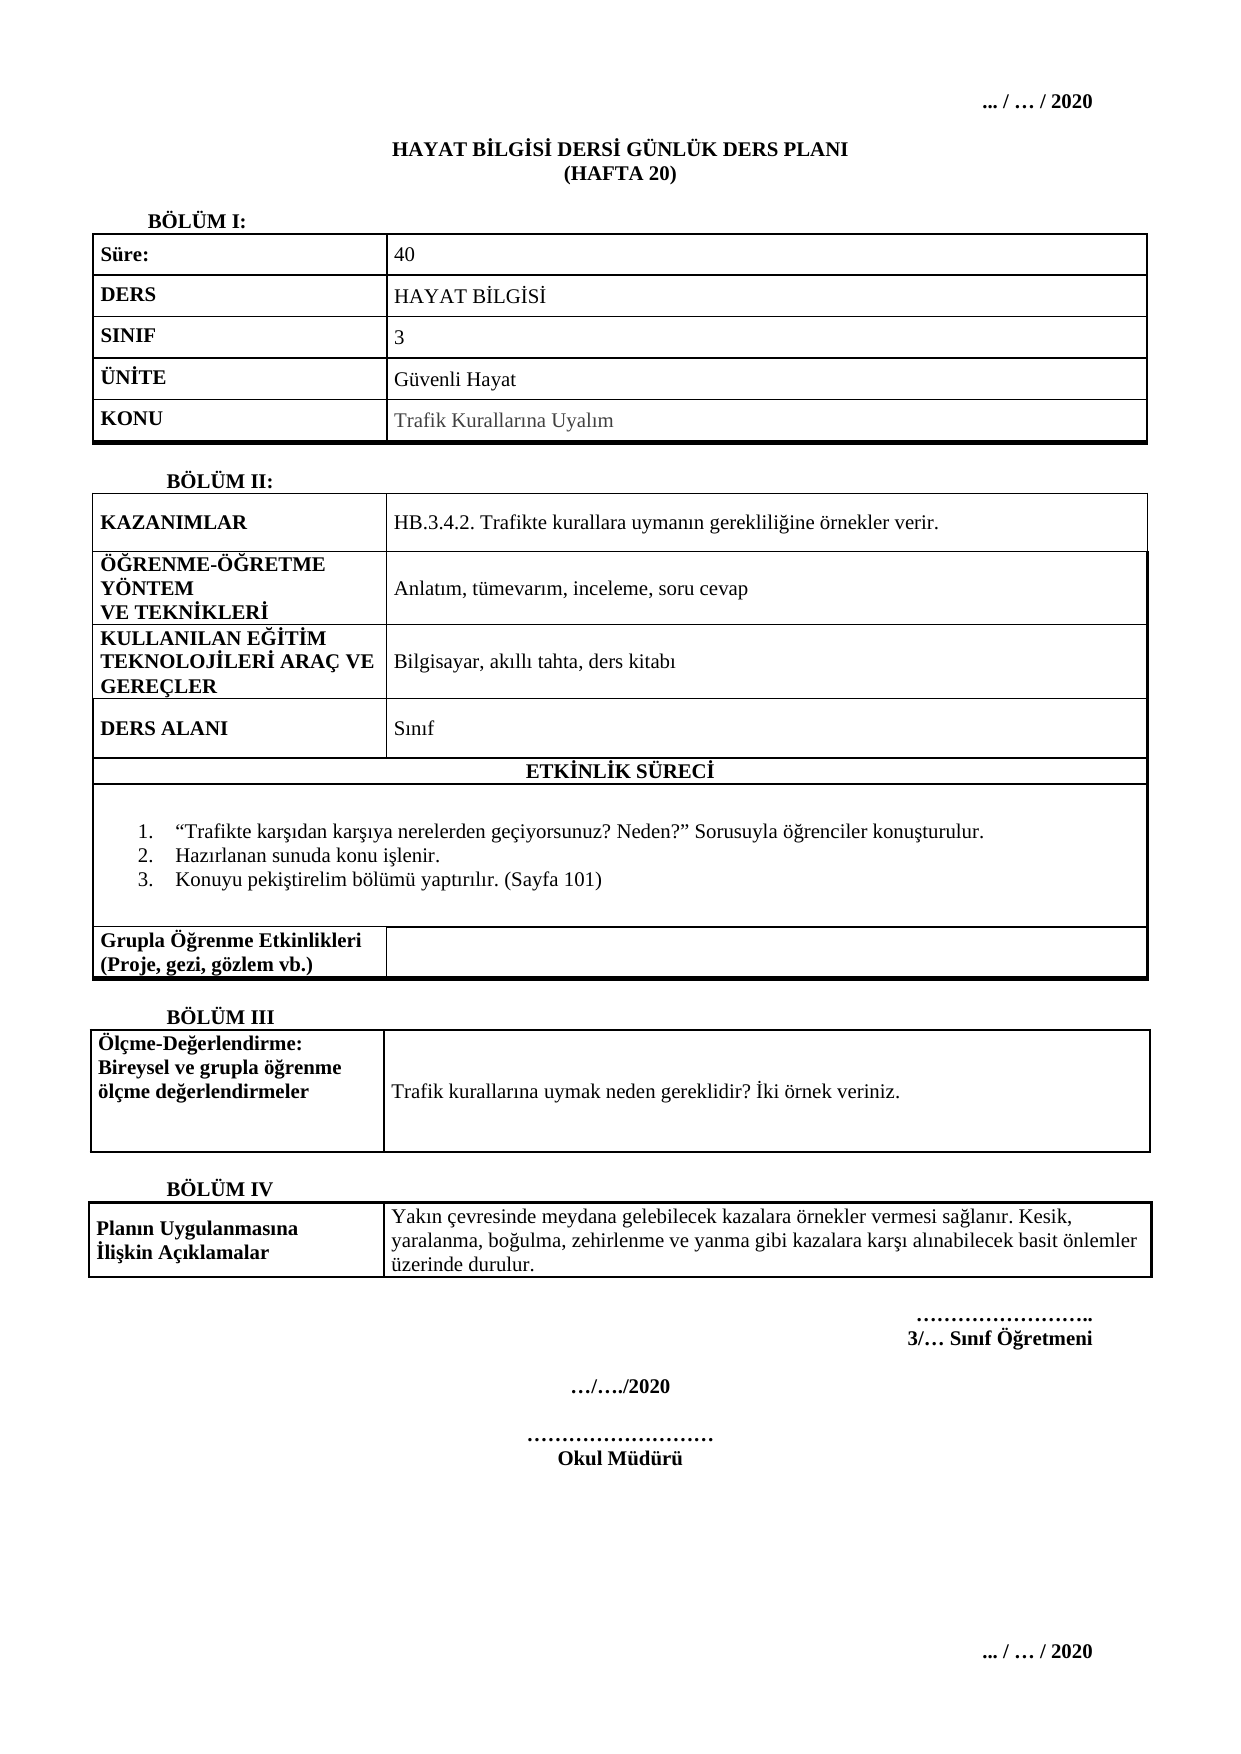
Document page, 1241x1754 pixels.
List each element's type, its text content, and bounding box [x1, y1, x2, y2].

table_cell KONU [94, 400, 386, 440]
text Okul Müdürü [148, 1446, 1092, 1470]
table_cell ÜNİTE [94, 359, 386, 398]
table_header Trafik kurallarına uymak neden gereklidir? İki örnek veriniz. [385, 1031, 1149, 1151]
table_header KAZANIMLAR [93, 494, 386, 551]
table_cell Sınıf [387, 699, 1146, 757]
table_cell Bilgisayar, akıllı tahta, ders kitabı [387, 625, 1146, 698]
table_cell SINIF [94, 317, 386, 357]
table_header Planın Uygulanmasına İlişkin Açıklamalar [90, 1204, 383, 1276]
table_header Ölçme-Değerlendirme: Bireysel ve grupla öğrenme ölçme değerlendirmeler [92, 1031, 383, 1151]
table_cell ETKİNLİK SÜRECİ [94, 759, 1146, 783]
table_cell Trafik Kurallarına Uyalım [388, 400, 1146, 440]
table_cell Güvenli Hayat [388, 359, 1146, 398]
table_header 40 [388, 235, 1146, 274]
text ... / … / 2020 [148, 1639, 1092, 1663]
table_cell Anlatım, tümevarım, inceleme, soru cevap [387, 552, 1146, 624]
text 3/… Sınıf Öğretmeni [148, 1326, 1092, 1350]
text HAYAT BİLGİSİ DERSİ GÜNLÜK DERS PLANI [148, 137, 1092, 161]
table_cell HAYAT BİLGİSİ [388, 276, 1146, 316]
table_header Yakın çevresinde meydana gelebilecek kazalara örnekler vermesi sağlanır. Kesik, yaralanma, boğulma, zehirlenme ve yanma gibi kazalara karşı alınabilecek basit önlemler üzerinde durulur. [385, 1204, 1150, 1276]
text BÖLÜM I: [148, 209, 1092, 233]
table_header HB.3.4.2. Trafikte kurallara uymanın gerekliliğine örnekler verir. [387, 494, 1147, 551]
text ... / … / 2020 [148, 89, 1092, 113]
table_cell DERS [94, 276, 386, 316]
text ……………………… [148, 1422, 1092, 1446]
text …………………….. [148, 1302, 1092, 1326]
text BÖLÜM II: [148, 468, 1092, 493]
table_cell [387, 928, 1146, 976]
table_cell “Trafikte karşıdan karşıya nerelerden geçiyorsunuz? Neden?” Sorusuyla öğrenciler konuşturulur. Hazırlanan sunuda konu işlenir. Konuyu pekiştirelim bölümü yaptırılır. (Sayfa 101) [94, 785, 1146, 926]
table_cell ÖĞRENME-ÖĞRETME YÖNTEM VE TEKNİKLERİ [93, 552, 386, 624]
subtitle BÖLÜM III [148, 1005, 1092, 1029]
table_cell KULLANILAN EĞİTİM TEKNOLOJİLERİ ARAÇ VE GEREÇLER [93, 625, 386, 698]
subtitle BÖLÜM IV [148, 1177, 1092, 1201]
text …/…./2020 [148, 1374, 1092, 1398]
table_cell DERS ALANI [94, 699, 386, 757]
text (HAFTA 20) [148, 161, 1092, 185]
table_cell 3 [388, 317, 1146, 357]
table_cell Grupla Öğrenme Etkinlikleri (Proje, gezi, gözlem vb.) [94, 927, 386, 976]
table_header Süre: [94, 235, 386, 274]
